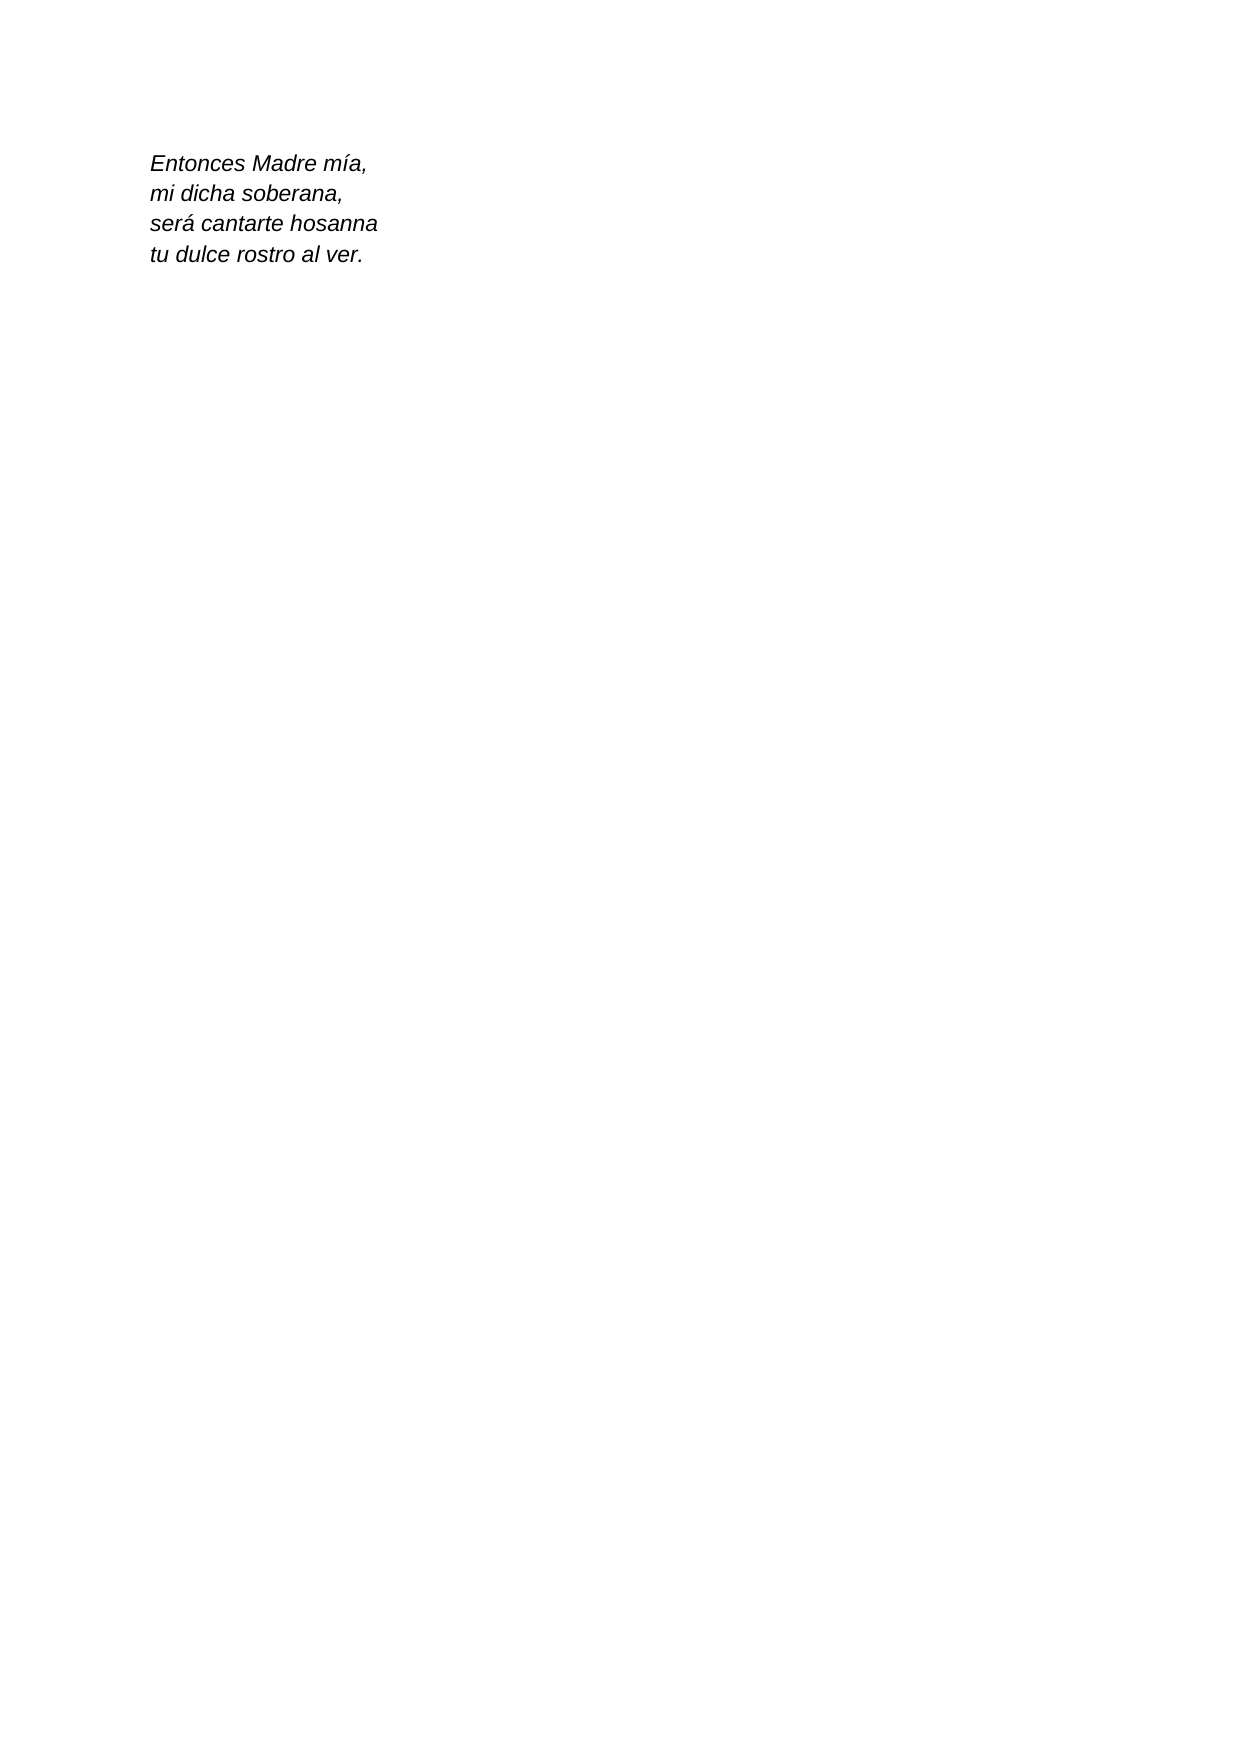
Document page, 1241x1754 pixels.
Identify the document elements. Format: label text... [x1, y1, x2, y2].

text mi dicha soberana, [150, 180, 1090, 207]
text Entonces Madre mía, [150, 150, 1090, 176]
text tu dulce rostro al ver. [150, 241, 1090, 267]
text será cantarte hosanna [150, 210, 1090, 237]
